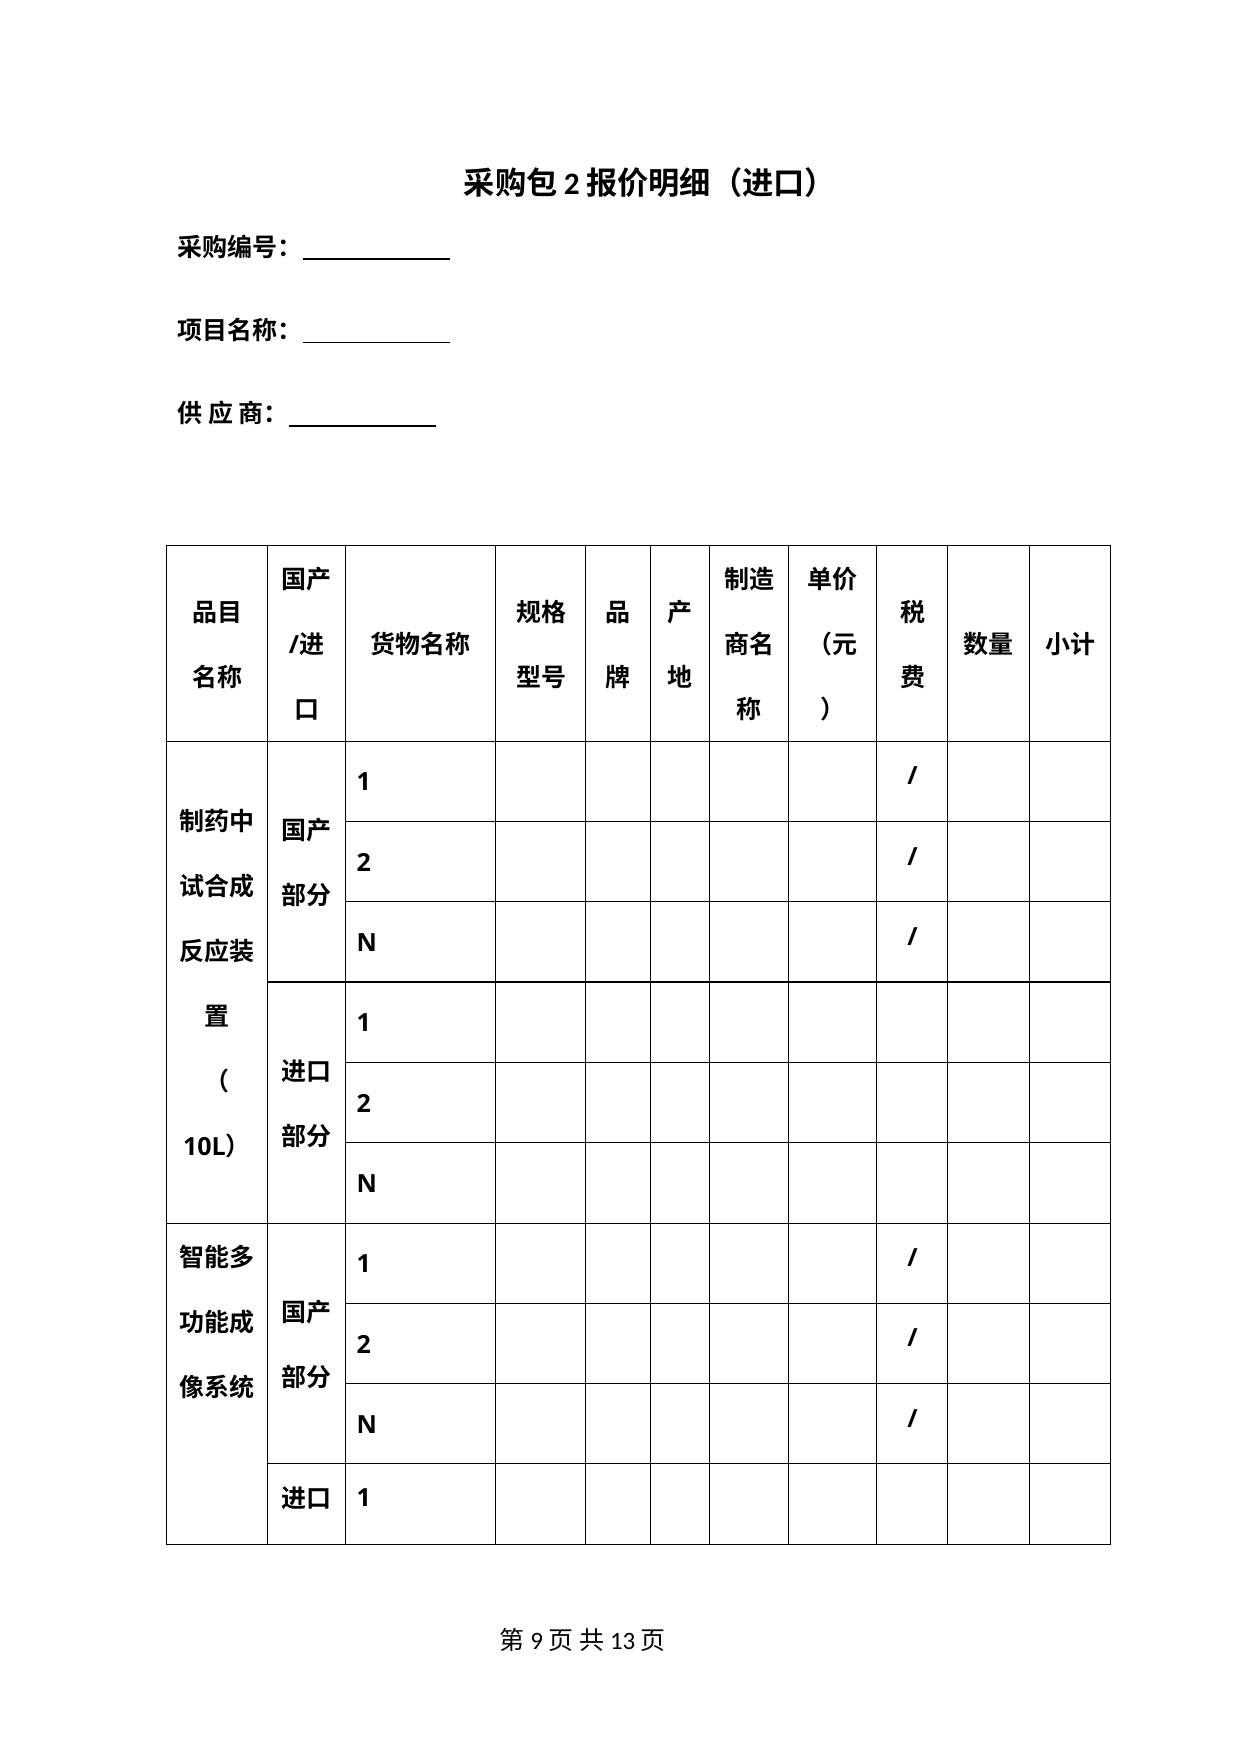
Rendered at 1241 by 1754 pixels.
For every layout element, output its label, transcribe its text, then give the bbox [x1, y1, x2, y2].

table_cell [496, 1464, 585, 1544]
table_cell 1 [346, 742, 495, 821]
table_cell [948, 1143, 1029, 1222]
table_header 小计 [1030, 546, 1110, 741]
table_cell [948, 1464, 1029, 1544]
table_cell [948, 902, 1029, 981]
table_cell [496, 1384, 585, 1463]
table_cell [496, 1143, 585, 1222]
table_cell [651, 902, 709, 981]
table_cell [789, 983, 876, 1062]
table_cell [586, 1063, 650, 1142]
table_header 品牌 [586, 546, 650, 741]
table_header 货物名称 [346, 546, 495, 741]
table_header 单价（元） [789, 546, 876, 741]
table_cell [789, 1304, 876, 1383]
table_cell [1030, 822, 1110, 901]
table_cell [651, 1224, 709, 1303]
table_cell [948, 983, 1029, 1062]
table_cell [789, 1143, 876, 1222]
table_cell [651, 983, 709, 1062]
table_cell [651, 1063, 709, 1142]
table_cell [710, 1384, 788, 1463]
table_cell [1030, 902, 1110, 981]
table_header 国产/进口 [268, 546, 345, 741]
table_cell [877, 1464, 947, 1544]
table_header 制造商名称 [710, 546, 788, 741]
table_cell [496, 983, 585, 1062]
table_cell N [346, 1143, 495, 1222]
table_cell [586, 742, 650, 821]
table_header 规格型号 [496, 546, 585, 741]
table_cell [948, 742, 1029, 821]
table_cell [710, 983, 788, 1062]
table_header 数量 [948, 546, 1029, 741]
table_cell [789, 1063, 876, 1142]
table_cell N [346, 1384, 495, 1463]
table_cell [948, 1063, 1029, 1142]
table_cell [651, 1304, 709, 1383]
table_cell [1030, 983, 1110, 1062]
table_cell 1 [346, 1464, 495, 1544]
table_cell [651, 742, 709, 821]
table_cell [789, 1224, 876, 1303]
table_cell 2 [346, 822, 495, 901]
table_cell [789, 902, 876, 981]
table_cell 制药中试合成反应装置（10L） [167, 742, 267, 1222]
table_cell [789, 1384, 876, 1463]
table_cell 1 [346, 1224, 495, 1303]
table_cell [496, 902, 585, 981]
table_cell [710, 1063, 788, 1142]
table_cell / [877, 822, 947, 901]
text 采购编号： [177, 213, 1122, 278]
table_cell [496, 742, 585, 821]
table_cell [710, 1143, 788, 1222]
table_cell [948, 1384, 1029, 1463]
table_cell [789, 1464, 876, 1544]
table_cell 进口部分 [268, 1464, 345, 1544]
table_cell 国产部分 [268, 1224, 345, 1463]
table_cell 2 [346, 1304, 495, 1383]
text 供 应 商： [177, 379, 1122, 444]
table_cell [789, 822, 876, 901]
table_cell [948, 1304, 1029, 1383]
table_cell [586, 1304, 650, 1383]
table_cell [651, 822, 709, 901]
table_cell [710, 902, 788, 981]
table_cell 国产部分 [268, 742, 345, 981]
table_cell 智能多功能成像系统 [167, 1224, 267, 1544]
table_cell / [877, 1384, 947, 1463]
table_cell [496, 822, 585, 901]
table_cell [877, 983, 947, 1062]
text 项目名称： [177, 296, 1122, 361]
table_header 品目 名称 [167, 546, 267, 741]
table_cell [586, 902, 650, 981]
table_cell [496, 1063, 585, 1142]
table_header 税费 [877, 546, 947, 741]
table_cell [586, 983, 650, 1062]
subtitle 采购包2报价明细（进口） [177, 148, 1122, 213]
table_cell [789, 742, 876, 821]
table_header 产地 [651, 546, 709, 741]
table_cell 2 [346, 1063, 495, 1142]
table_cell [710, 742, 788, 821]
table_cell [710, 822, 788, 901]
table_cell / [877, 902, 947, 981]
table_cell 进口部分 [268, 983, 345, 1222]
table_cell [586, 1224, 650, 1303]
table_cell [1030, 1224, 1110, 1303]
table_cell [1030, 1143, 1110, 1222]
table_cell [586, 822, 650, 901]
table_cell [1030, 1384, 1110, 1463]
table_cell / [877, 742, 947, 821]
table_cell [710, 1464, 788, 1544]
table_cell [948, 822, 1029, 901]
table_cell / [877, 1304, 947, 1383]
table_cell [496, 1304, 585, 1383]
table_cell [586, 1143, 650, 1222]
table_cell [1030, 1063, 1110, 1142]
table_cell [1030, 1304, 1110, 1383]
table_cell [710, 1304, 788, 1383]
table_cell [710, 1224, 788, 1303]
table_cell [586, 1464, 650, 1544]
table_cell [948, 1224, 1029, 1303]
table_cell [1030, 742, 1110, 821]
table_cell / [877, 1224, 947, 1303]
table_cell [651, 1464, 709, 1544]
table_cell [496, 1224, 585, 1303]
table_cell [586, 1384, 650, 1463]
table_cell [1030, 1464, 1110, 1544]
table_cell N [346, 902, 495, 981]
table_cell [877, 1063, 947, 1142]
table_cell 1 [346, 983, 495, 1062]
table_cell [877, 1143, 947, 1222]
table_cell [651, 1384, 709, 1463]
table_cell [651, 1143, 709, 1222]
